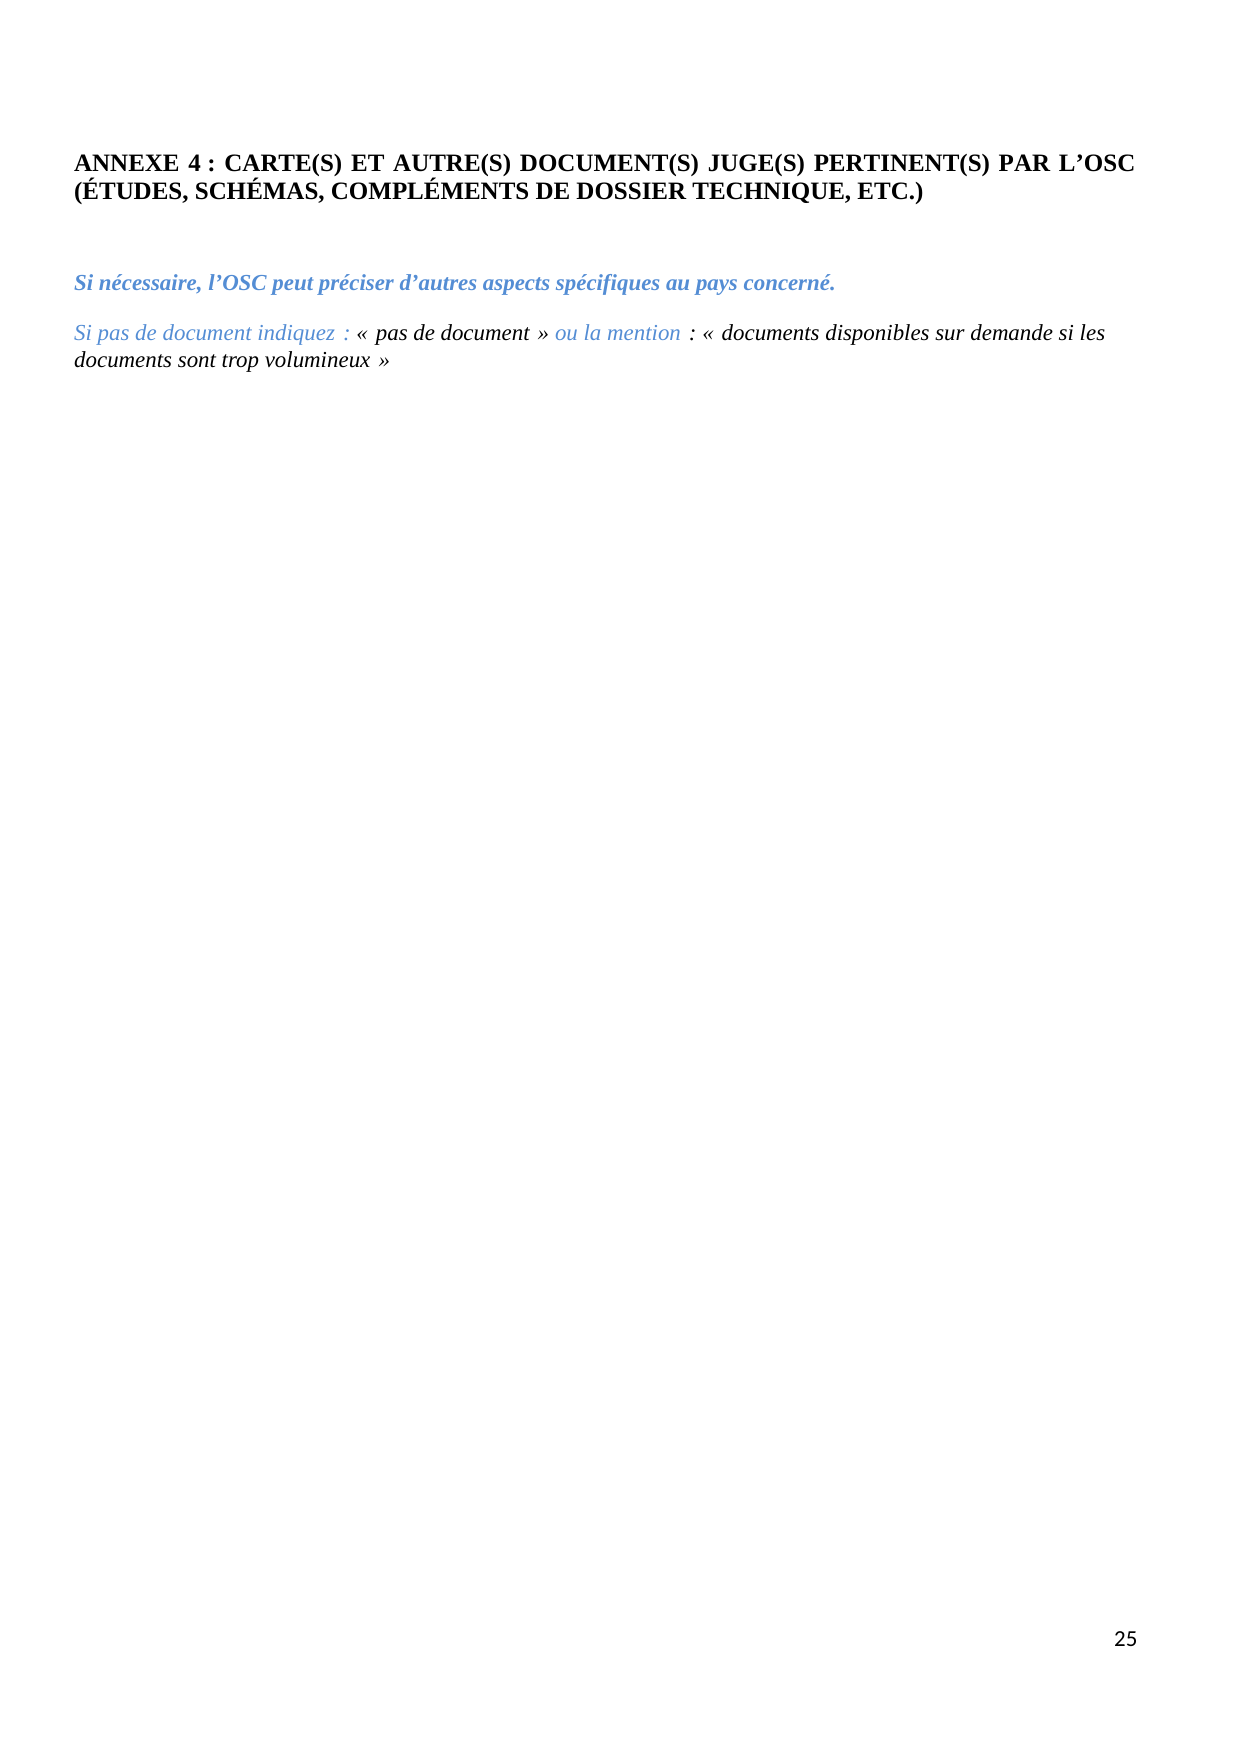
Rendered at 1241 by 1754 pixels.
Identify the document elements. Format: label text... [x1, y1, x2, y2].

text Si nécessaire, l’OSC peut préciser d’autres aspects spécifiques au pays concerné. [74, 269, 1137, 295]
text Si pas de document indiquez : « pas de document » ou la mention : « documents disponibles sur demande si les documents sont trop volumineux » [74, 319, 1137, 372]
text Annexe 4 : CARTE(S) ET AUTRE(S) DOCUMENT(S) JUGE(S) PERTINENT(S) PAR l’OSC (études, schémas, compléments de dossier technique, etc.) [74, 148, 1137, 205]
